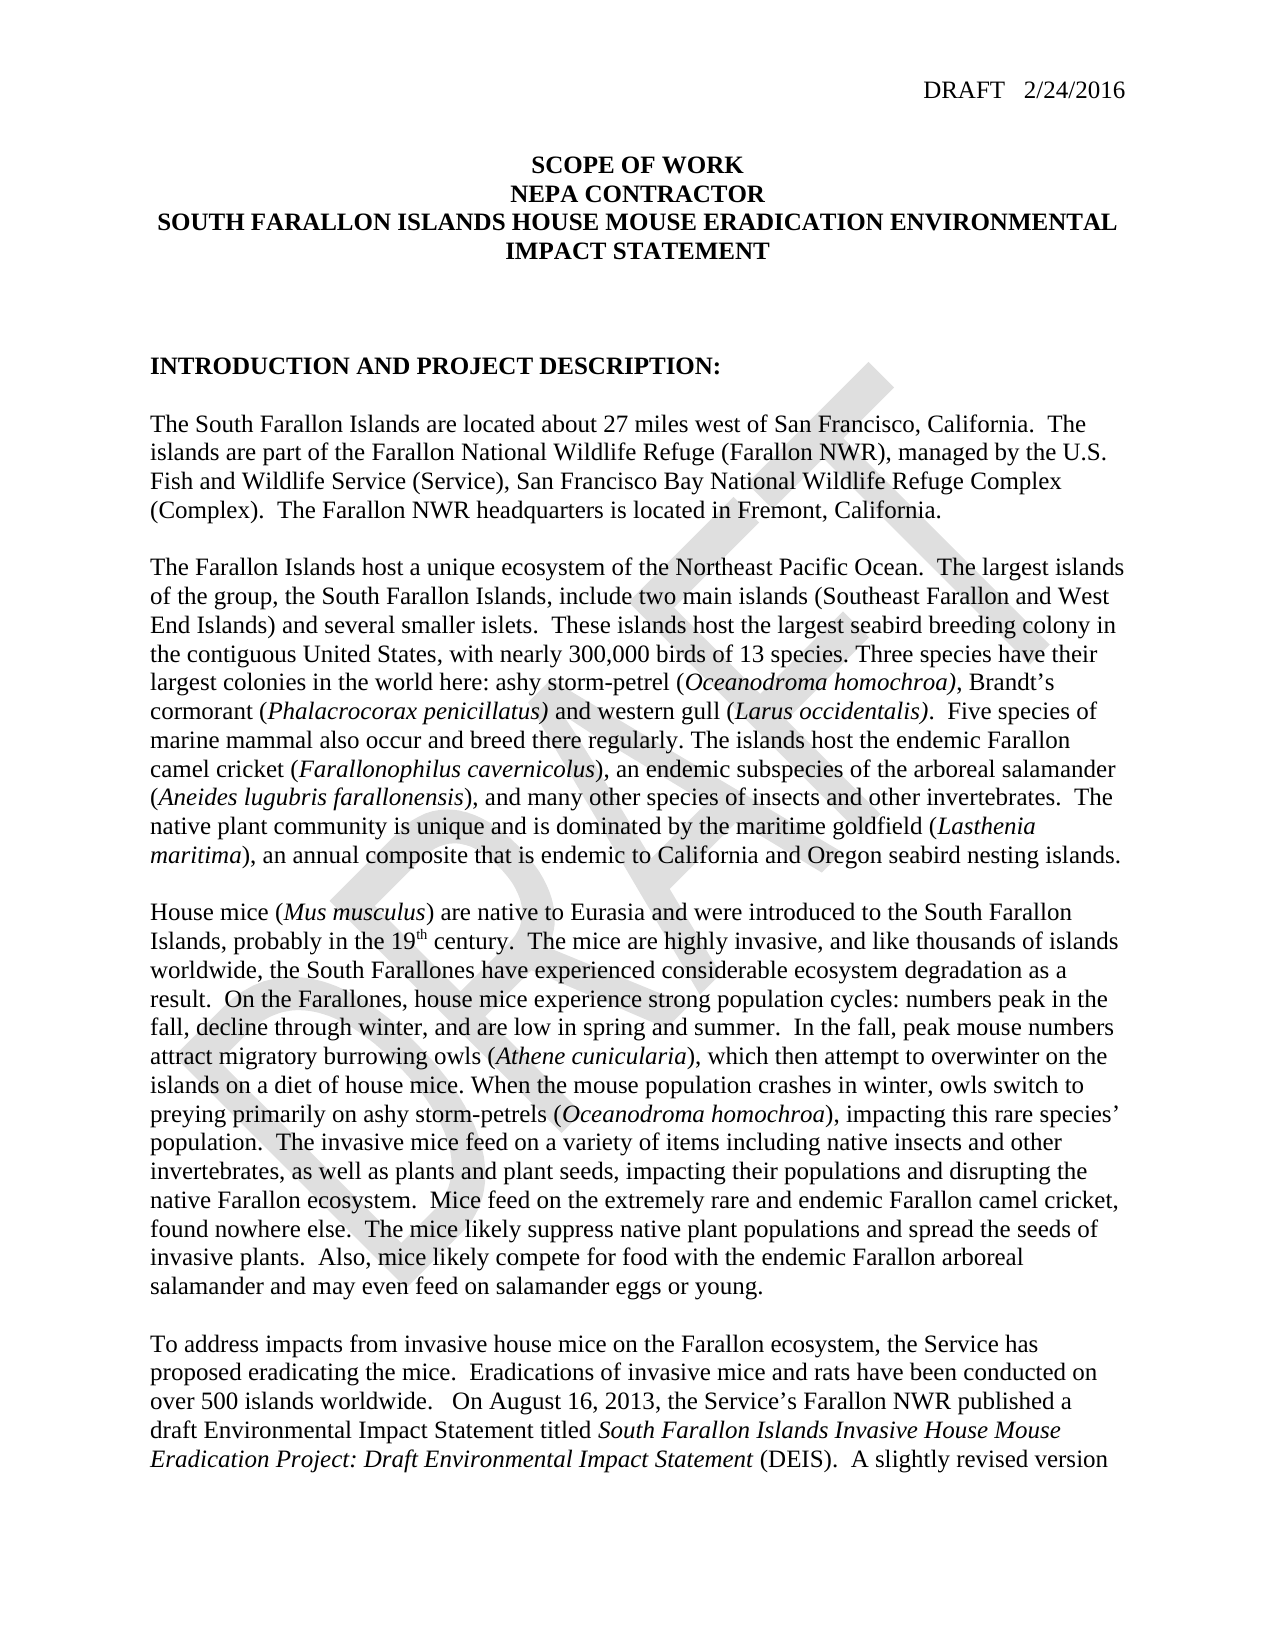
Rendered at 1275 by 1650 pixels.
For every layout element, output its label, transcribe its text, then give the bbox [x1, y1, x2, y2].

text NEPA CONTRACTOR [150, 179, 1125, 207]
text House mice (Mus musculus) are native to Eurasia and were introduced to the South Farallon Islands, probably in the 19th century. The mice are highly invasive, and like thousands of islands worldwide, the South Farallones have experienced considerable ecosystem degradation as a result. On the Farallones, house mice experience strong population cycles: numbers peak in the fall, decline through winter, and are low in spring and summer. In the fall, peak mouse numbers attract migratory burrowing owls (Athene cunicularia), which then attempt to overwinter on the islands on a diet of house mice. When the mouse population crashes in winter, owls switch to preying primarily on ashy storm-petrels (Oceanodroma homochroa), impacting this rare species’ population. The invasive mice feed on a variety of items including native insects and other invertebrates, as well as plants and plant seeds, impacting their populations and disrupting the native Farallon ecosystem. Mice feed on the extremely rare and endemic Farallon camel cricket, found nowhere else. The mice likely suppress native plant populations and spread the seeds of invasive plants. Also, mice likely compete for food with the endemic Farallon arboreal salamander and may even feed on salamander eggs or young. [150, 897, 1125, 1300]
text The South Farallon Islands are located about 27 miles west of San Francisco, California. The islands are part of the Farallon National Wildlife Refuge (Farallon NWR), managed by the U.S. Fish and Wildlife Service (Service), San Francisco Bay National Wildlife Refuge Complex (Complex). The Farallon NWR headquarters is located in Fremont, California. [150, 409, 1125, 524]
text SOUTH FARALLON ISLANDS HOUSE MOUSE ERADICATION ENVIRONMENTAL IMPACT STATEMENT [150, 207, 1125, 265]
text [150, 1329, 1125, 1472]
text INTRODUCTION AND PROJECT DESCRIPTION: [150, 351, 1125, 380]
text The Farallon Islands host a unique ecosystem of the Northeast Pacific Ocean. The largest islands of the group, the South Farallon Islands, include two main islands (Southeast Farallon and West End Islands) and several smaller islets. These islands host the largest seabird breeding colony in the contiguous United States, with nearly 300,000 birds of 13 species. Three species have their largest colonies in the world here: ashy storm-petrel (Oceanodroma homochroa), Brandt’s cormorant (Phalacrocorax penicillatus) and western gull (Larus occidentalis). Five species of marine mammal also occur and breed there regularly. The islands host the endemic Farallon camel cricket (Farallonophilus cavernicolus), an endemic subspecies of the arboreal salamander (Aneides lugubris farallonensis), and many other species of insects and other invertebrates. The native plant community is unique and is dominated by the maritime goldfield (Lasthenia maritima), an annual composite that is endemic to California and Oregon seabird nesting islands. [150, 552, 1125, 869]
text SCOPE OF WORK [150, 150, 1125, 179]
